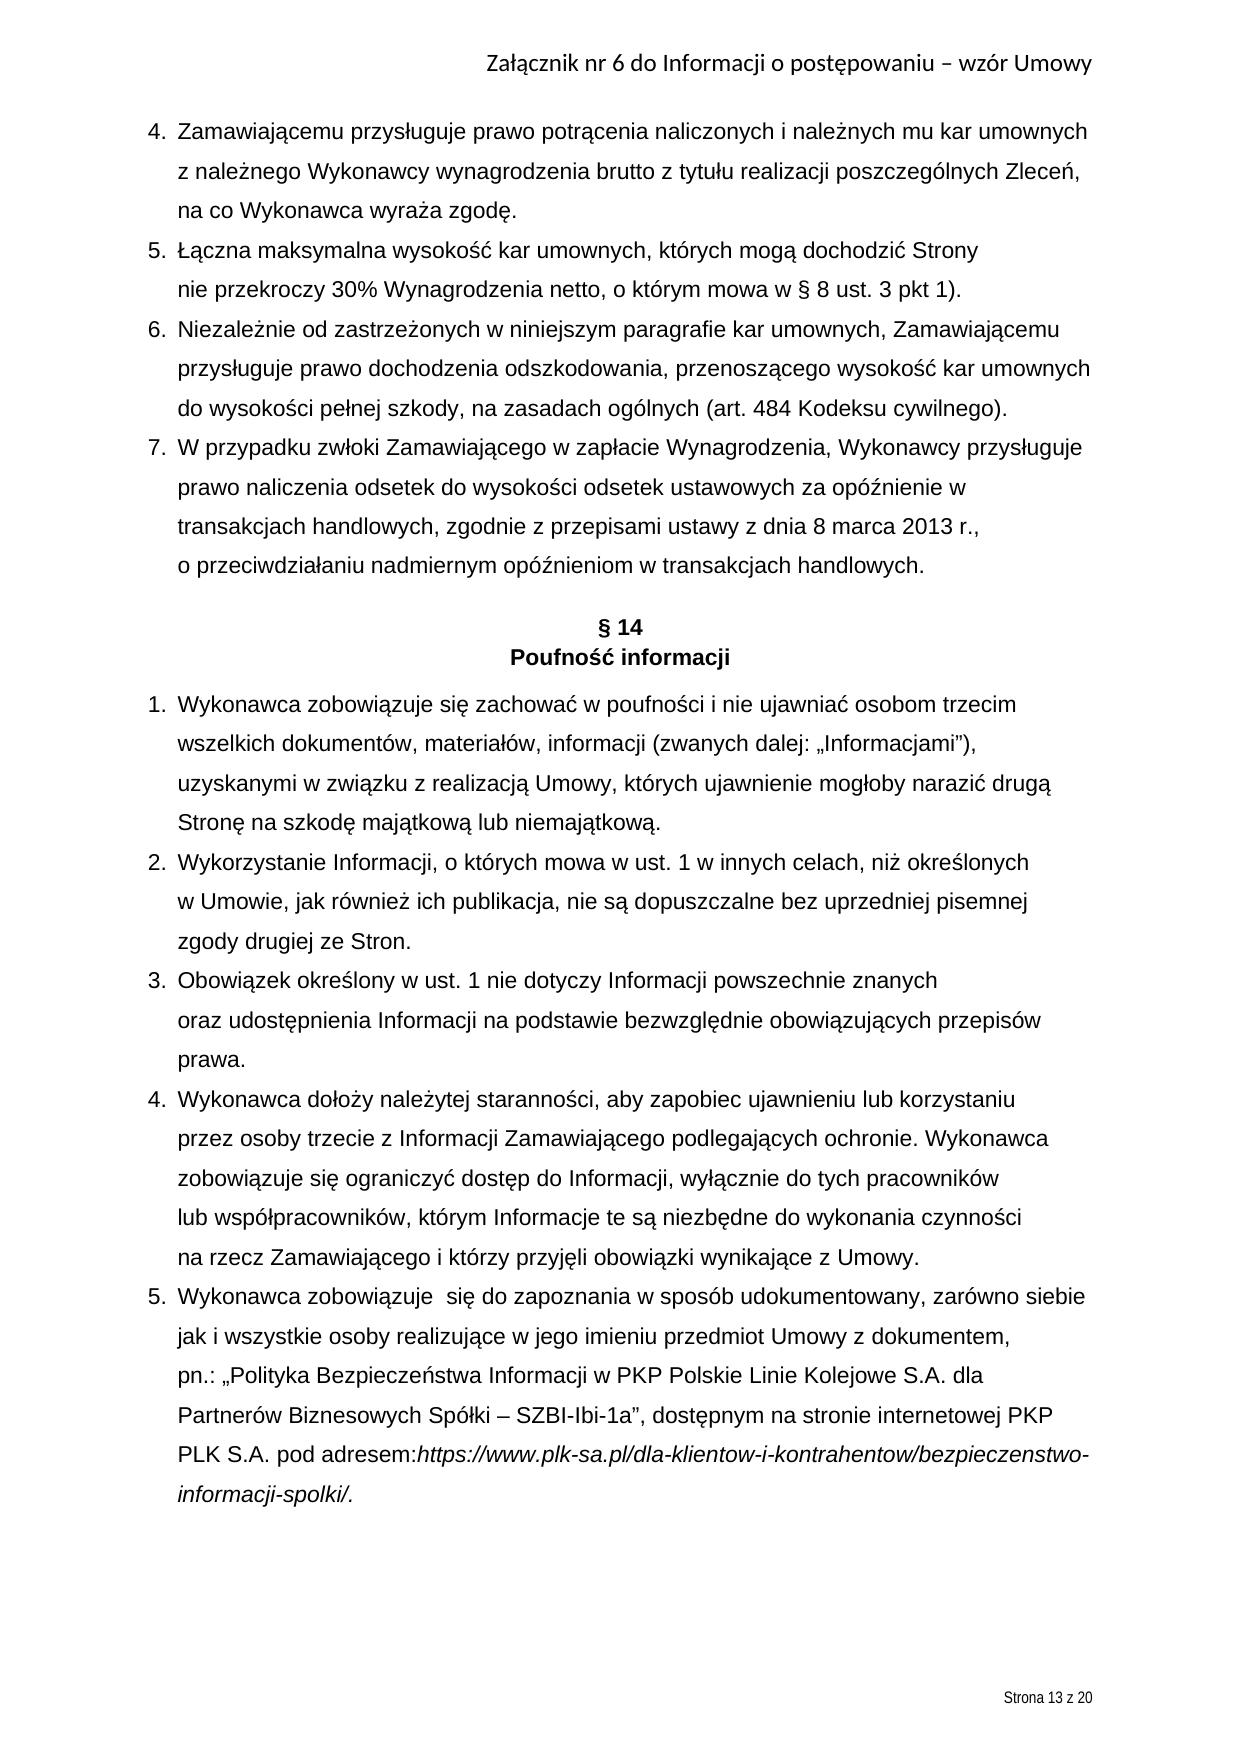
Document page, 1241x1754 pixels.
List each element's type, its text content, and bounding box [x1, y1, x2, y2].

text Poufność informacji [148, 644, 1092, 670]
list Wykonawca zobowiązuje się do zapoznania w sposób udokumentowany, zarówno siebie jak i wszystkie osoby realizujące w jego imieniu przedmiot Umowy z dokumentem, pn.: „Polityka Bezpieczeństwa Informacji w PKP Polskie Linie Kolejowe S.A. dla Partnerów Biznesowych Spółki – SZBI-Ibi-1a”, dostępnym na stronie internetowej PKP PLK S.A. pod adresem:https://www.plk-sa.pl/dla-klientow-i-kontrahentow/bezpieczenstwo-informacji-spolki/. [148, 1283, 1092, 1507]
list Łączna maksymalna wysokość kar umownych, których mogą dochodzić Strony nie przekroczy 30% Wynagrodzenia netto, o którym mowa w § 8 ust. 3 pkt 1). [148, 237, 1092, 302]
list Wykorzystanie Informacji, o których mowa w ust. 1 w innych celach, niż określonych w Umowie, jak również ich publikacja, nie są dopuszczalne bez uprzedniej pisemnej zgody drugiej ze Stron. [148, 849, 1092, 954]
list W przypadku zwłoki Zamawiającego w zapłacie Wynagrodzenia, Wykonawcy przysługuje prawo naliczenia odsetek do wysokości odsetek ustawowych za opóźnienie w transakcjach handlowych, zgodnie z przepisami ustawy z dnia 8 marca 2013 r., o przeciwdziałaniu nadmiernym opóźnieniom w transakcjach handlowych. [148, 434, 1092, 579]
list Obowiązek określony w ust. 1 nie dotyczy Informacji powszechnie znanych oraz udostępnienia Informacji na podstawie bezwzględnie obowiązujących przepisów prawa. [148, 967, 1092, 1073]
list Wykonawca dołoży należytej staranności, aby zapobiec ujawnieniu lub korzystaniu przez osoby trzecie z Informacji Zamawiającego podlegających ochronie. Wykonawca zobowiązuje się ograniczyć dostęp do Informacji, wyłącznie do tych pracowników lub współpracowników, którym Informacje te są niezbędne do wykonania czynności na rzecz Zamawiającego i którzy przyjęli obowiązki wynikające z Umowy. [148, 1086, 1092, 1270]
list Niezależnie od zastrzeżonych w niniejszym paragrafie kar umownych, Zamawiającemu przysługuje prawo dochodzenia odszkodowania, przenoszącego wysokość kar umownych do wysokości pełnej szkody, na zasadach ogólnych (art. 484 Kodeksu cywilnego). [148, 316, 1092, 421]
list Zamawiającemu przysługuje prawo potrącenia naliczonych i należnych mu kar umownych z należnego Wykonawcy wynagrodzenia brutto z tytułu realizacji poszczególnych Zleceń, na co Wykonawca wyraża zgodę. [148, 118, 1092, 223]
list Wykonawca zobowiązuje się zachować w poufności i nie ujawniać osobom trzecim wszelkich dokumentów, materiałów, informacji (zwanych dalej: „Informacjami”), uzyskanymi w związku z realizacją Umowy, których ujawnienie mogłoby narazić drugą Stronę na szkodę majątkową lub niemajątkową. [148, 691, 1092, 836]
text § 14 [148, 614, 1092, 640]
